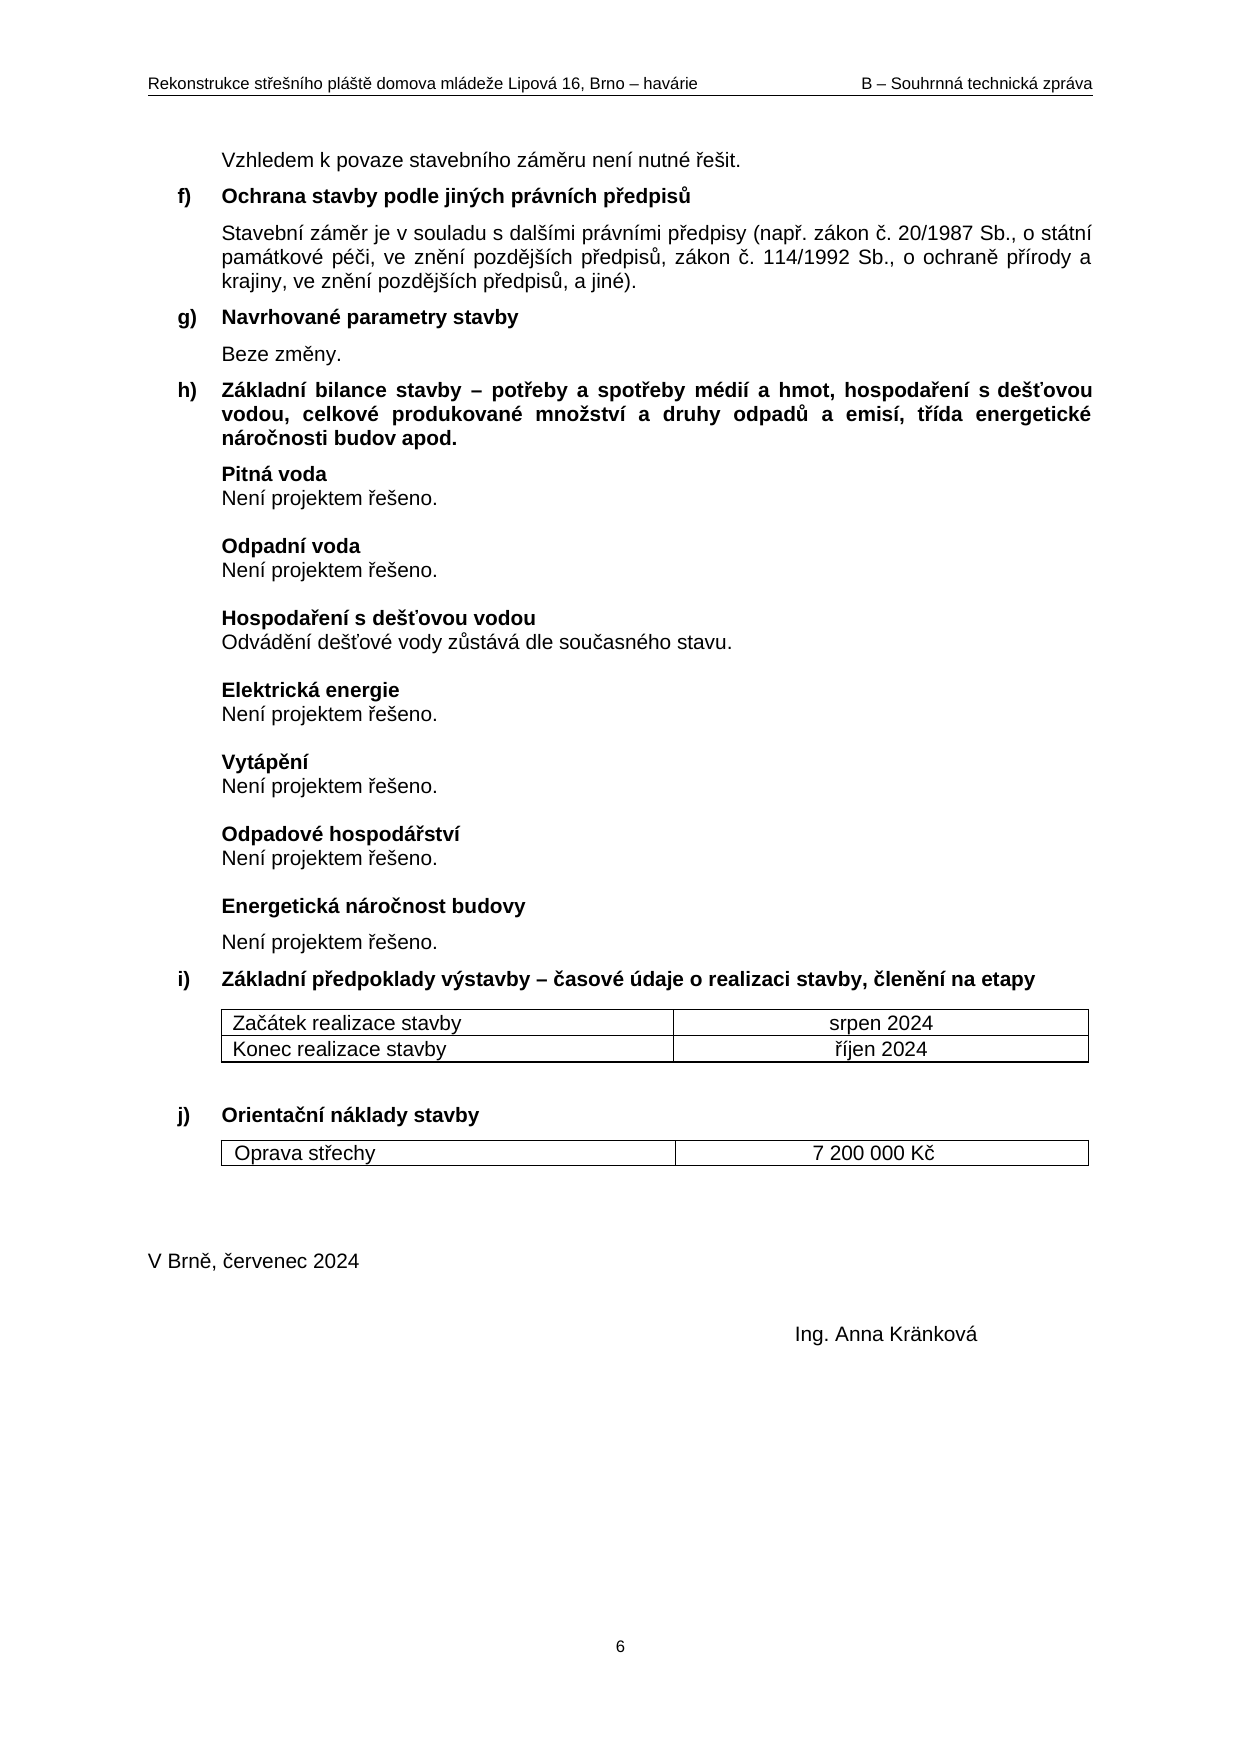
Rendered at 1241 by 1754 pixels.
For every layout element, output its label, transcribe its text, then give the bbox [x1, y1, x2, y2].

list Navrhované parametry stavby [177, 305, 1093, 329]
list Ochrana stavby podle jiných právních předpisů [177, 184, 1093, 208]
list Základní bilance stavby – potřeby a spotřeby médií a hmot, hospodaření s dešťovou vodou, celkové produkované množství a druhy odpadů a emisí, třída energetické náročnosti budov apod. [177, 378, 1093, 450]
table_cell říjen 2024 [674, 1036, 1088, 1061]
list Pitná voda [221, 462, 1093, 486]
table_cell Konec realizace stavby [222, 1036, 673, 1061]
list Není projektem řešeno. [221, 774, 1093, 798]
table_header Oprava střechy [222, 1141, 675, 1165]
table_header 7 200 000 Kč [676, 1141, 1088, 1165]
text Vzhledem k povaze stavebního záměru není nutné řešit. [221, 148, 1093, 172]
list Odpadní voda [221, 534, 1093, 558]
list Odpadové hospodářství [221, 822, 1093, 846]
list Energetická náročnost budovy [221, 893, 1093, 917]
subtitle Orientační náklady stavby [177, 1103, 1093, 1127]
text V Brně, červenec 2024 [148, 1249, 1093, 1273]
text Ing. Anna Kränková [148, 1322, 1093, 1346]
list Není projektem řešeno. [221, 702, 1093, 726]
list Základní předpoklady výstavby – časové údaje o realizaci stavby, členění na etapy [177, 966, 1093, 990]
table_header Začátek realizace stavby [222, 1010, 673, 1035]
list Hospodaření s dešťovou vodou [221, 606, 1093, 630]
list Není projektem řešeno. [221, 558, 1093, 582]
list Není projektem řešeno. [221, 486, 1093, 510]
list Elektrická energie [221, 678, 1093, 702]
list Vytápění [221, 750, 1093, 774]
text Stavební záměr je v souladu s dalšími právními předpisy (např. zákon č. 20/1987 Sb., o státní památkové péči, ve znění pozdějších předpisů, zákon č. 114/1992 Sb., o ochraně přírody a krajiny, ve znění pozdějších předpisů, a jiné). [221, 221, 1093, 292]
table_header srpen 2024 [674, 1010, 1088, 1035]
list Beze změny. [221, 341, 1093, 365]
list Není projektem řešeno. [221, 846, 1093, 869]
list Odvádění dešťové vody zůstává dle současného stavu. [221, 630, 1093, 654]
text Není projektem řešeno. [221, 930, 1093, 954]
